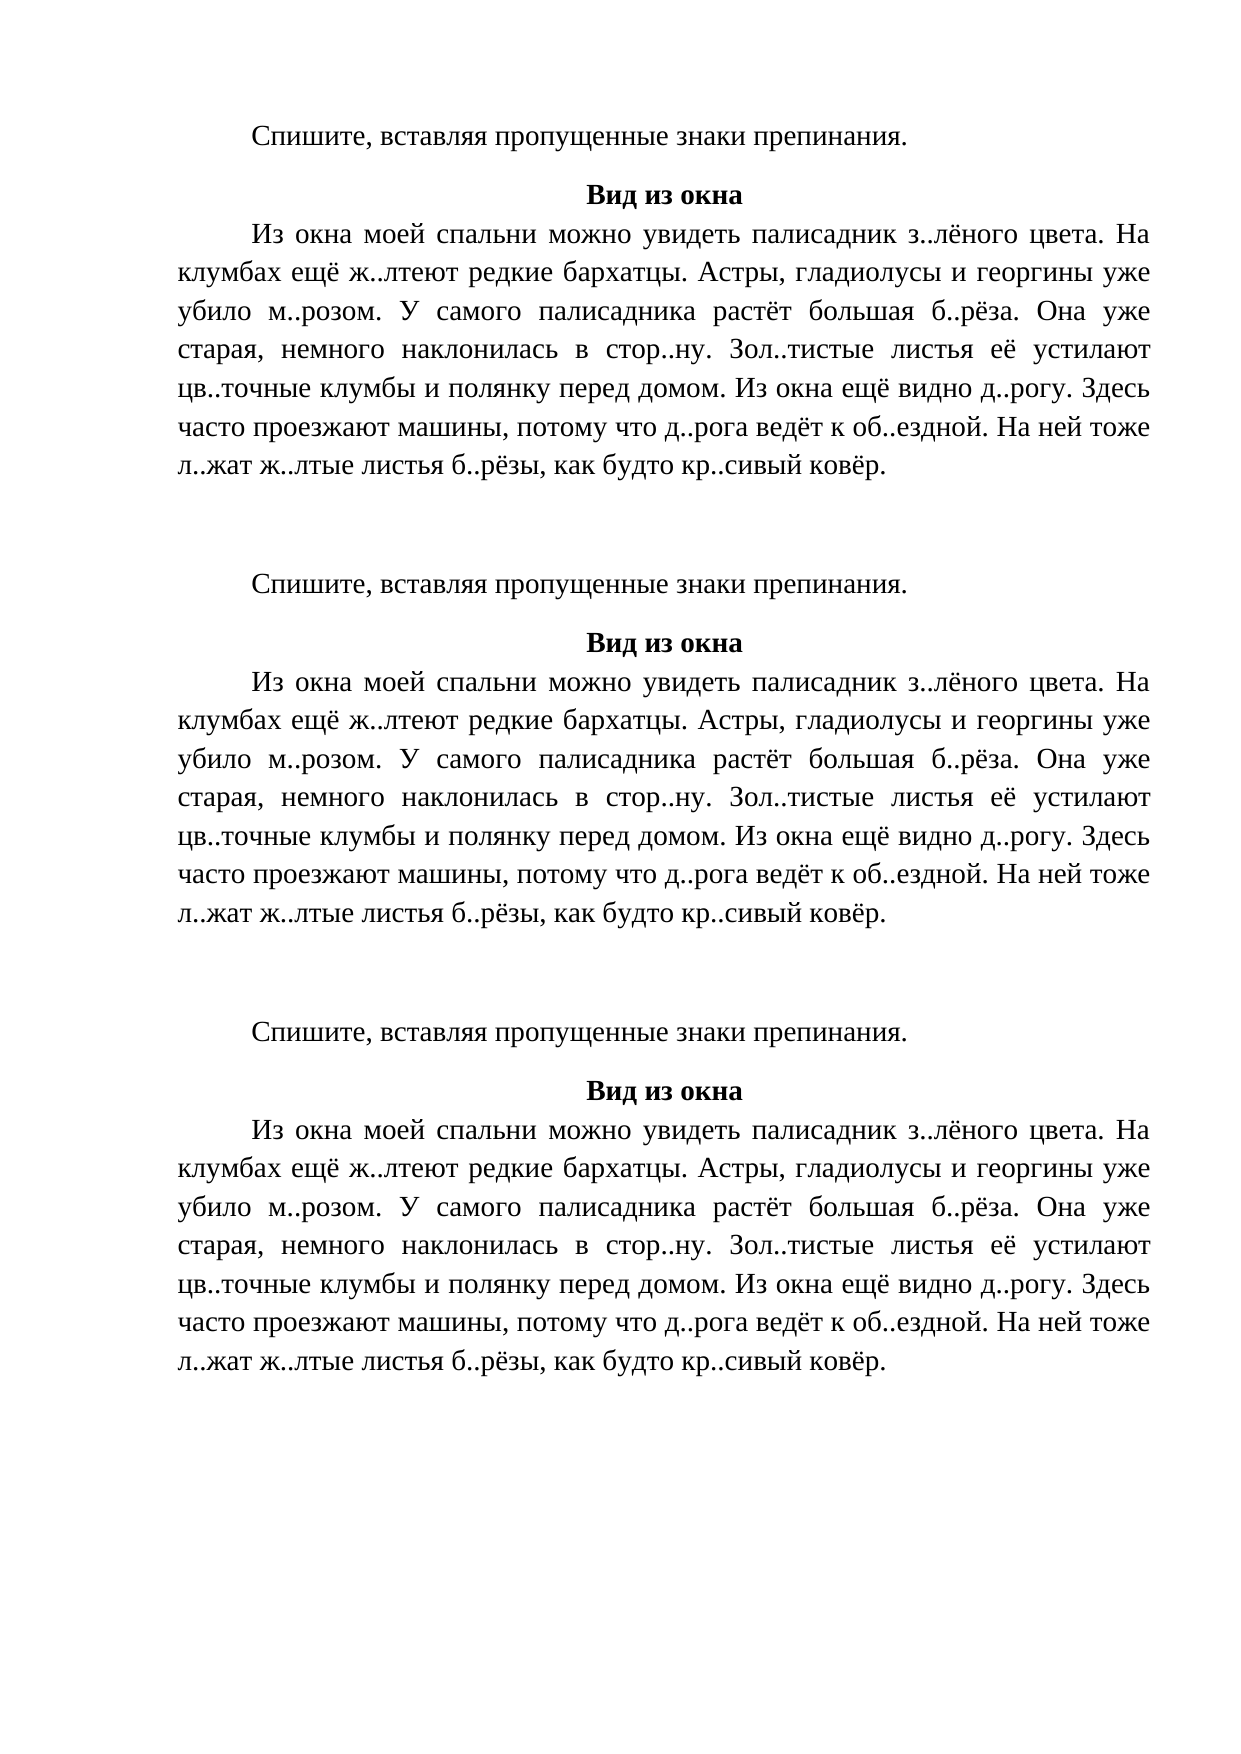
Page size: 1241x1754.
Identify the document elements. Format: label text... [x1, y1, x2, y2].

text Спишите, вставляя пропущенные знаки препинания. [177, 566, 1152, 599]
text Вид из окна [177, 1073, 1152, 1107]
text Спишите, вставляя пропущенные знаки препинания. [177, 1014, 1152, 1047]
text Спишите, вставляя пропущенные знаки препинания. [177, 118, 1152, 152]
text Из окна моей спальни можно увидеть палисадник з..лёного цвета. На клумбах ещё ж..лтеют редкие бархатцы. Астры, гладиолусы и георгины уже убило м..розом. У самого палисадника растёт большая б..рёза. Она уже старая, немного наклонилась в стор..ну. Зол..тистые листья её устилают цв..точные клумбы и полянку перед домом. Из окна ещё видно д..рогу. Здесь часто проезжают машины, потому что д..рога ведёт к об..ездной. На ней тоже л..жат ж..лтые листья б..рёзы, как будто кр..сивый ковёр. [177, 664, 1152, 929]
text Вид из окна [177, 177, 1152, 211]
text Из окна моей спальни можно увидеть палисадник з..лёного цвета. На клумбах ещё ж..лтеют редкие бархатцы. Астры, гладиолусы и георгины уже убило м..розом. У самого палисадника растёт большая б..рёза. Она уже старая, немного наклонилась в стор..ну. Зол..тистые листья её устилают цв..точные клумбы и полянку перед домом. Из окна ещё видно д..рогу. Здесь часто проезжают машины, потому что д..рога ведёт к об..ездной. На ней тоже л..жат ж..лтые листья б..рёзы, как будто кр..сивый ковёр. [177, 216, 1152, 481]
text Из окна моей спальни можно увидеть палисадник з..лёного цвета. На клумбах ещё ж..лтеют редкие бархатцы. Астры, гладиолусы и георгины уже убило м..розом. У самого палисадника растёт большая б..рёза. Она уже старая, немного наклонилась в стор..ну. Зол..тистые листья её устилают цв..точные клумбы и полянку перед домом. Из окна ещё видно д..рогу. Здесь часто проезжают машины, потому что д..рога ведёт к об..ездной. На ней тоже л..жат ж..лтые листья б..рёзы, как будто кр..сивый ковёр. [177, 1112, 1152, 1377]
text Вид из окна [177, 625, 1152, 659]
